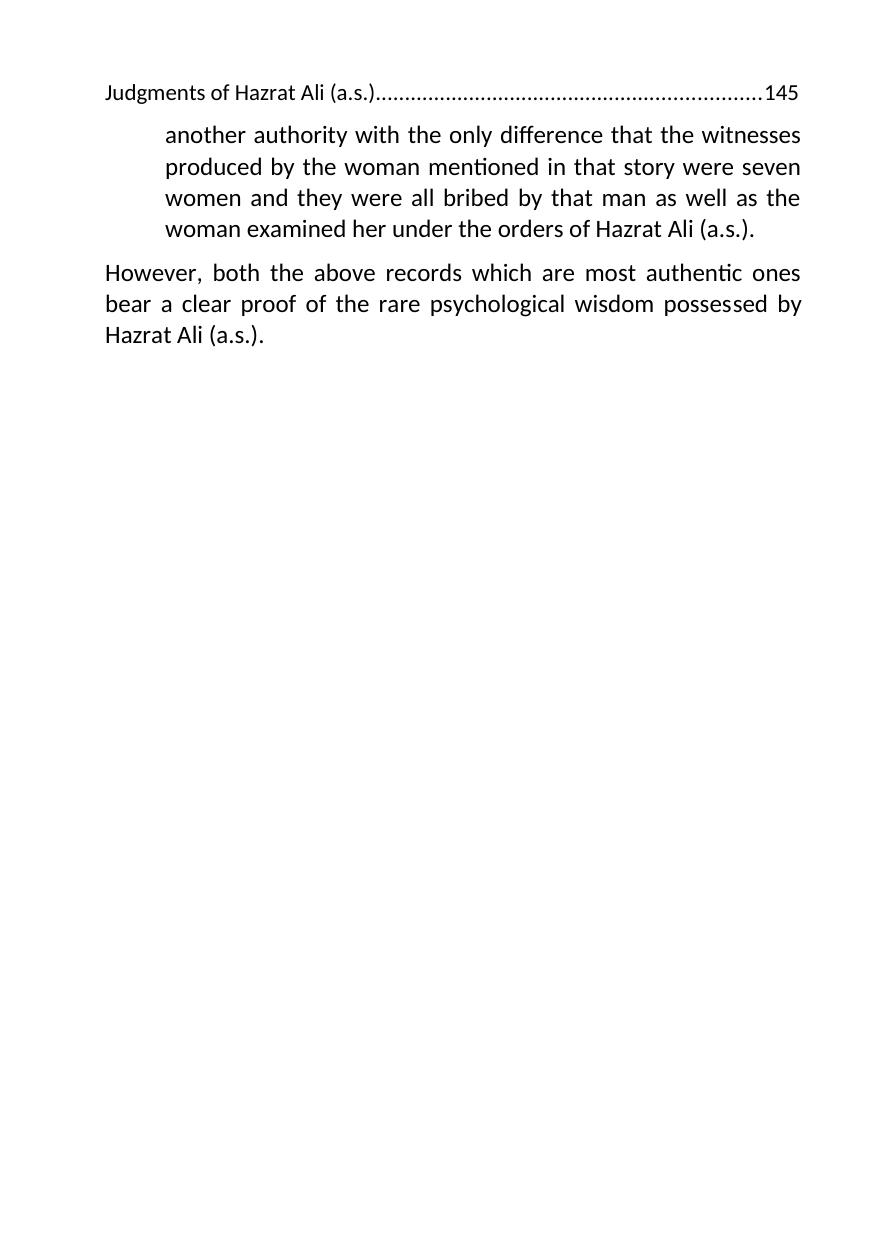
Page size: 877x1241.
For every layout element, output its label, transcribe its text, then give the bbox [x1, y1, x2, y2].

text However, both the above records which are most authentic ones bear a clear proof of the rare psychological wisdom possessed by Hazrat Ali (a.s.). [105, 256, 802, 350]
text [105, 119, 802, 244]
